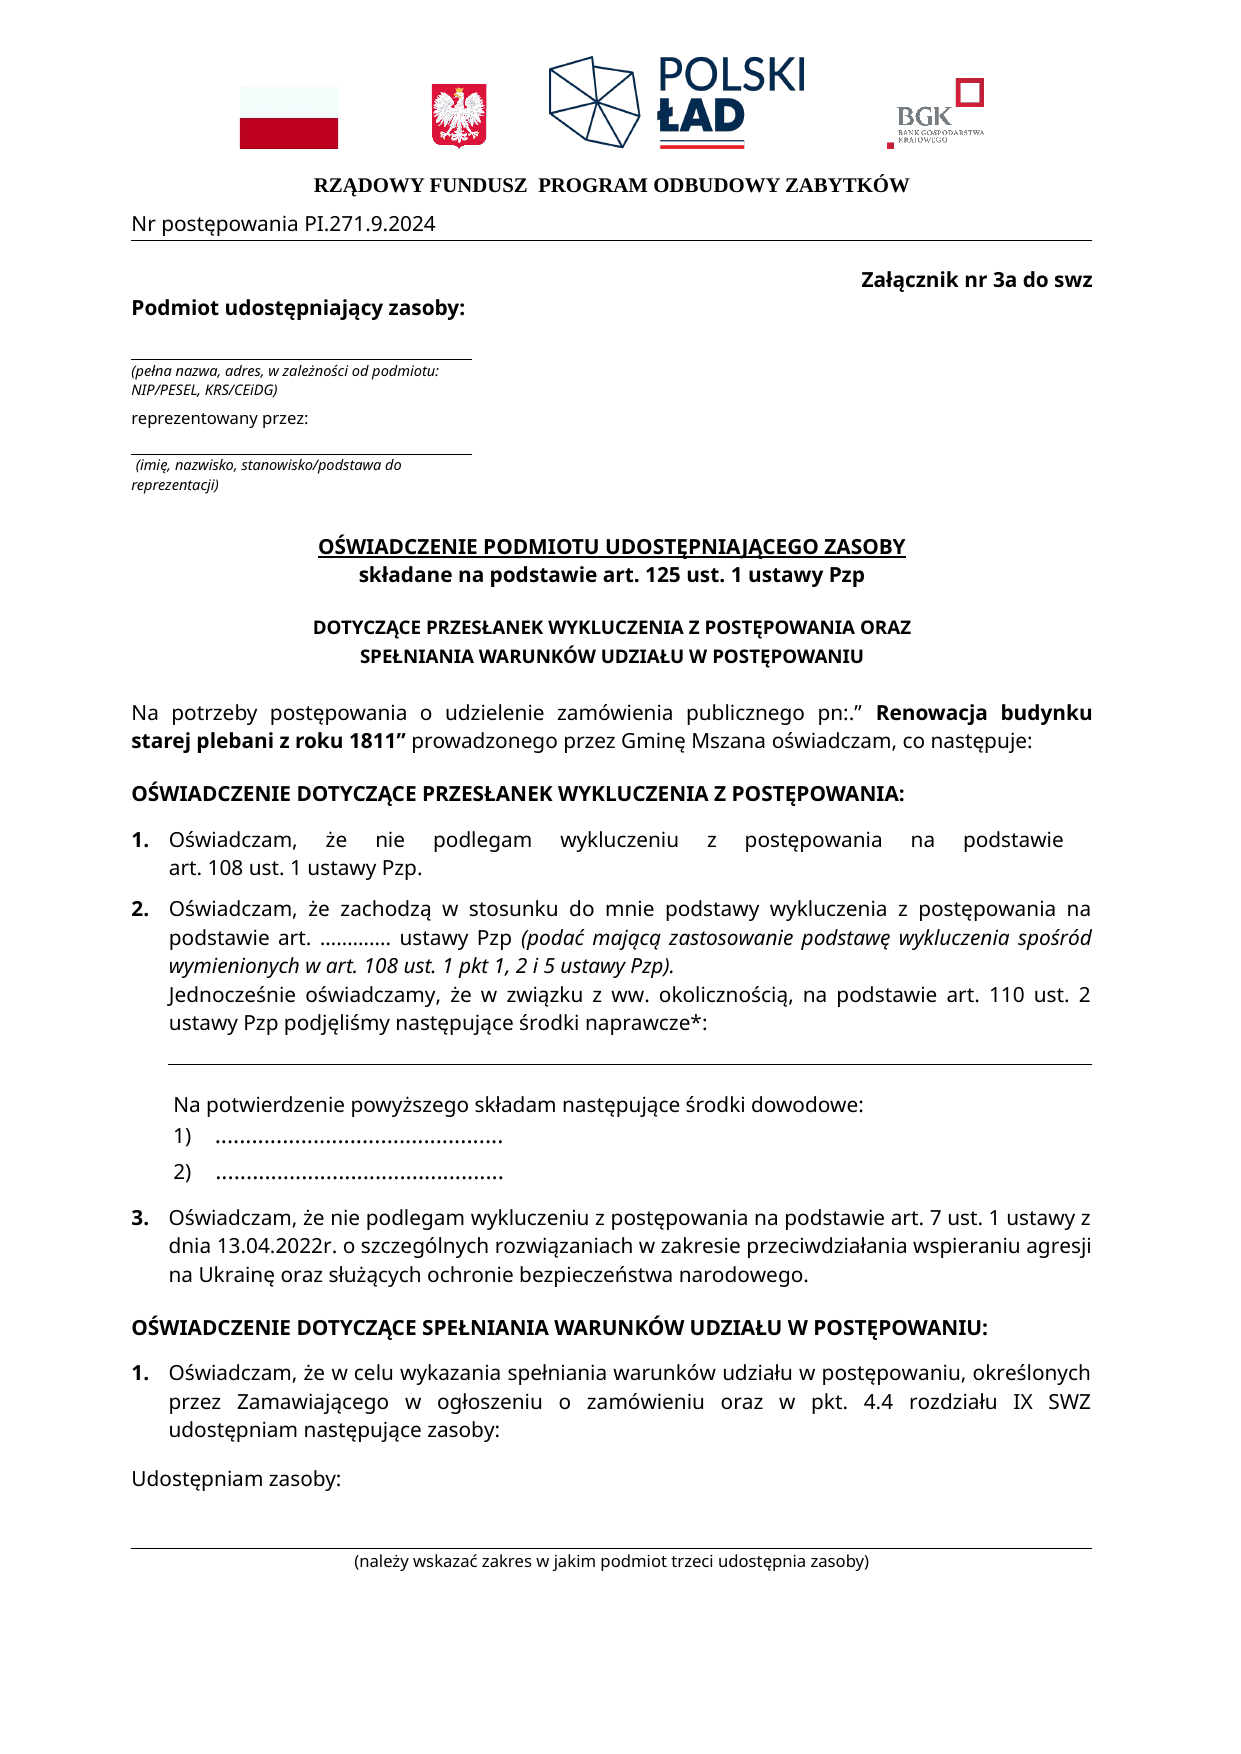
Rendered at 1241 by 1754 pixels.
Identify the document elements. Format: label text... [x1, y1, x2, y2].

text reprezentowany przez: [131, 406, 1092, 429]
text (pełna nazwa, adres, w zależności od podmiotu: NIP/PESEL, KRS/CEiDG) [131, 360, 472, 400]
text Udostępniam zasoby: [131, 1464, 1092, 1493]
picture [239, 87, 339, 149]
picture [431, 84, 487, 149]
picture [887, 78, 984, 149]
text Załącznik nr 3a do swz [131, 265, 1092, 293]
list ............................................... [173, 1119, 1092, 1150]
text Podmiot udostępniający zasoby: [131, 293, 472, 322]
text OŚWIADCZENIE PODMIOTU UDOSTĘPNIAJĄCEGO ZASOBY [131, 532, 1092, 561]
text (należy wskazać zakres w jakim podmiot trzeci udostępnia zasoby) [131, 1549, 1092, 1572]
text Na potwierdzenie powyższego składam następujące środki dowodowe: [173, 1090, 1092, 1119]
text Na potrzeby postępowania o udzielenie zamówienia publicznego pn:.” Renowacja budynku starej plebani z roku 1811” prowadzonego przez Gminę Mszana oświadczam, co następuje: [131, 698, 1092, 754]
list ............................................... [173, 1154, 1092, 1186]
text składane na podstawie art. 125 ust. 1 ustawy Pzp [131, 561, 1092, 589]
list Oświadczam, że w celu wykazania spełniania warunków udziału w postępowaniu, określonych przez Zamawiającego w ogłoszeniu o zamówieniu oraz w pkt. 4.4 rozdziału IX SWZ udostępniam następujące zasoby: [131, 1358, 1092, 1444]
text (imię, nazwisko, stanowisko/podstawa do reprezentacji) [131, 455, 472, 495]
text SPEŁNIANIA WARUNKÓW UDZIAŁU W POSTĘPOWANIU [131, 643, 1092, 669]
list Oświadczam, że nie podlegam wykluczeniu z postępowania na podstawie art. 108 ust. 1 ustawy Pzp. [131, 825, 1092, 882]
text DOTYCZĄCE PRZESŁANEK WYKLUCZENIA Z POSTĘPOWANIA ORAZ [131, 614, 1092, 639]
list Oświadczam, że zachodzą w stosunku do mnie podstawy wykluczenia z postępowania na podstawie art. …………. ustawy Pzp (podać mającą zastosowanie podstawę wykluczenia spośród wymienionych w art. 108 ust. 1 pkt 1, 2 i 5 ustawy Pzp). [131, 894, 1092, 980]
picture [549, 56, 804, 149]
text OŚWIADCZENIE DOTYCZĄCE PRZESŁANEK WYKLUCZENIA Z POSTĘPOWANIA: [131, 779, 1092, 808]
list Oświadczam, że nie podlegam wykluczeniu z postępowania na podstawie art. 7 ust. 1 ustawy z dnia 13.04.2022r. o szczególnych rozwiązaniach w zakresie przeciwdziałania wspieraniu agresji na Ukrainę oraz służących ochronie bezpieczeństwa narodowego. [131, 1203, 1092, 1288]
text OŚWIADCZENIE DOTYCZĄCE SPEŁNIANIA WARUNKÓW UDZIAŁU W POSTĘPOWANIU: [131, 1313, 1092, 1342]
list Jednocześnie oświadczamy, że w związku z ww. okolicznością, na podstawie art. 110 ust. 2 ustawy Pzp podjęliśmy następujące środki naprawcze*: [169, 980, 1092, 1037]
